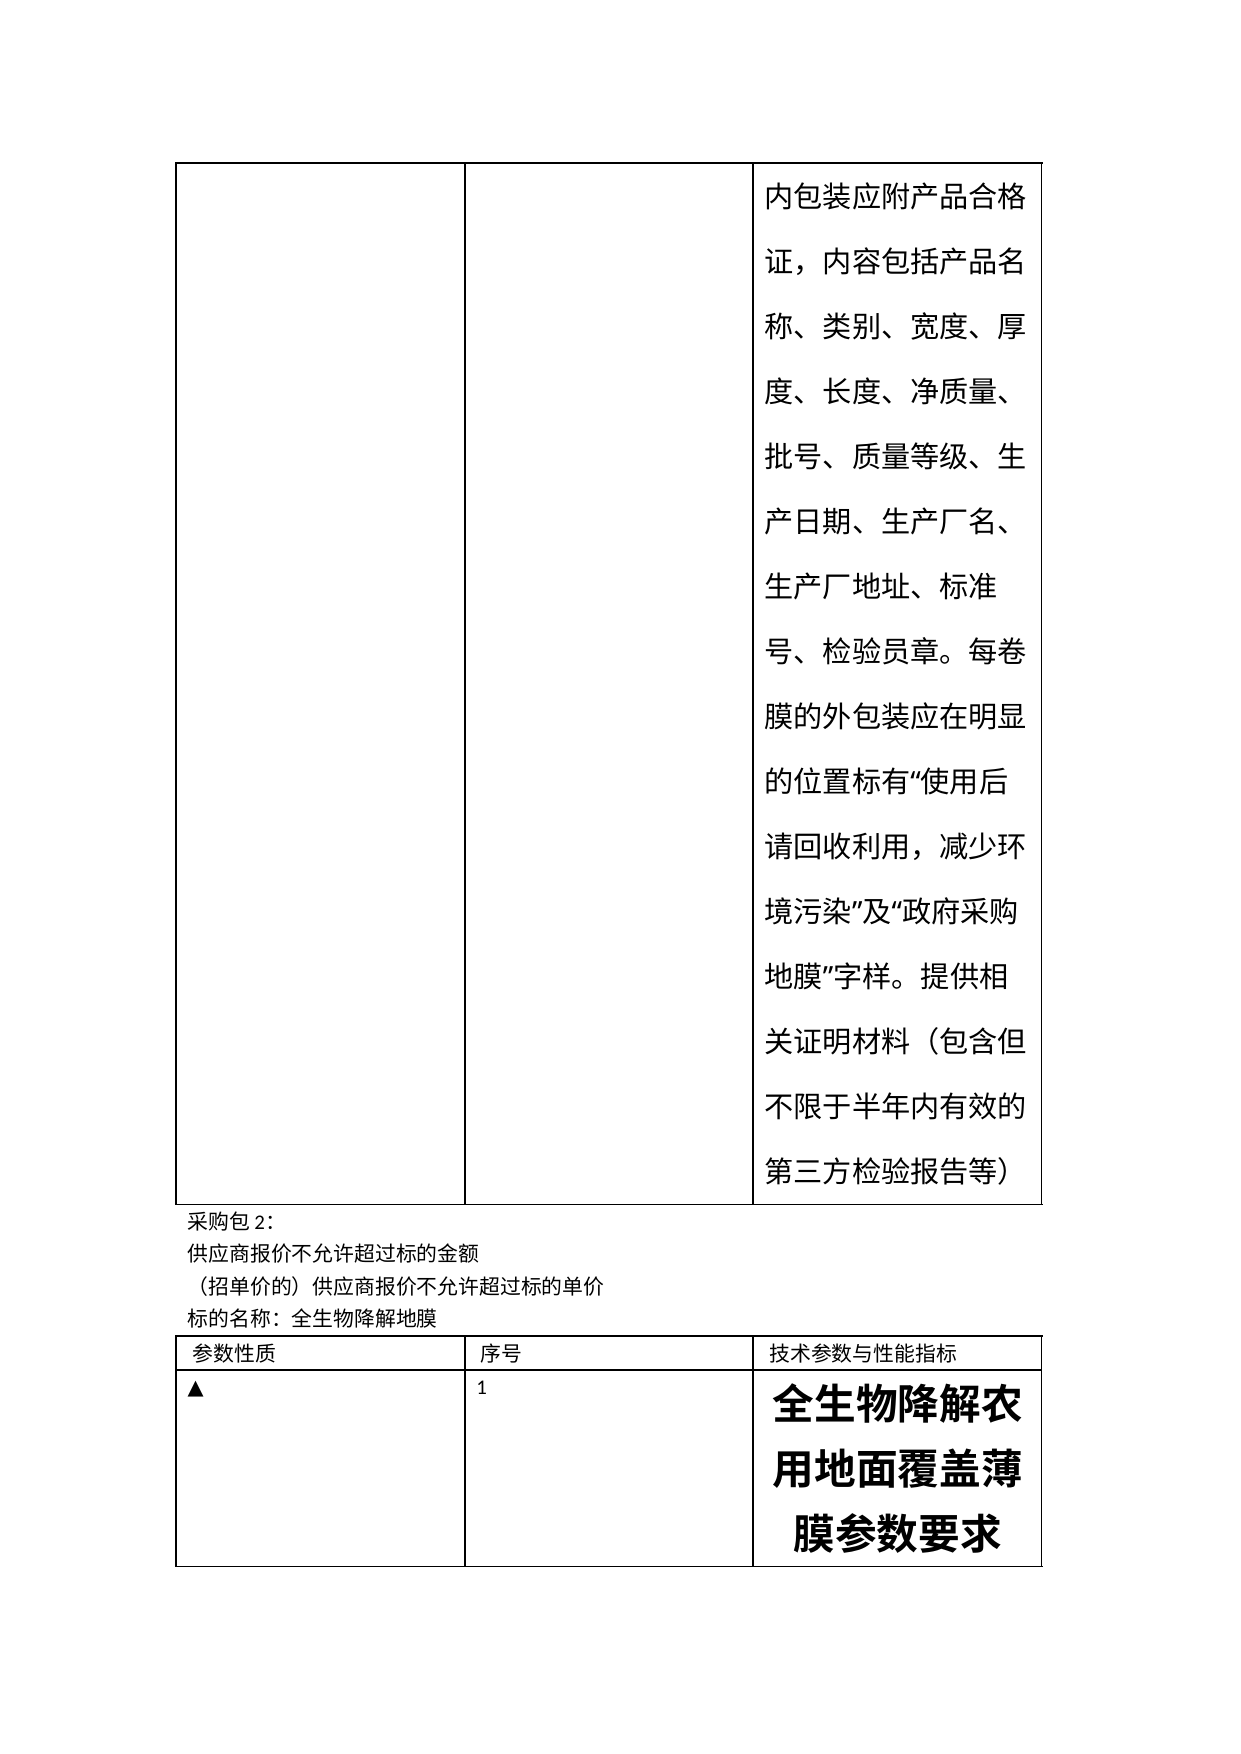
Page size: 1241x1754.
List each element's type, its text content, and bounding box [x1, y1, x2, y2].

table_cell ▲ [177, 164, 464, 1203]
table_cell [754, 164, 1041, 1203]
table_cell 1 [466, 1371, 752, 1566]
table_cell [754, 1371, 1041, 1566]
table_header 序号 [466, 1337, 752, 1369]
table_cell 1 [466, 164, 752, 1203]
table_cell ▲ [177, 1371, 464, 1566]
text （招单价的）供应商报价不允许超过标的单价 [187, 1270, 1053, 1303]
table_header 参数性质 [177, 1337, 464, 1369]
table_header 技术参数与性能指标 [754, 1337, 1041, 1369]
text 采购包2： [187, 1205, 1053, 1238]
text 标的名称：全生物降解地膜 [187, 1303, 1053, 1335]
text 供应商报价不允许超过标的金额 [187, 1238, 1053, 1270]
